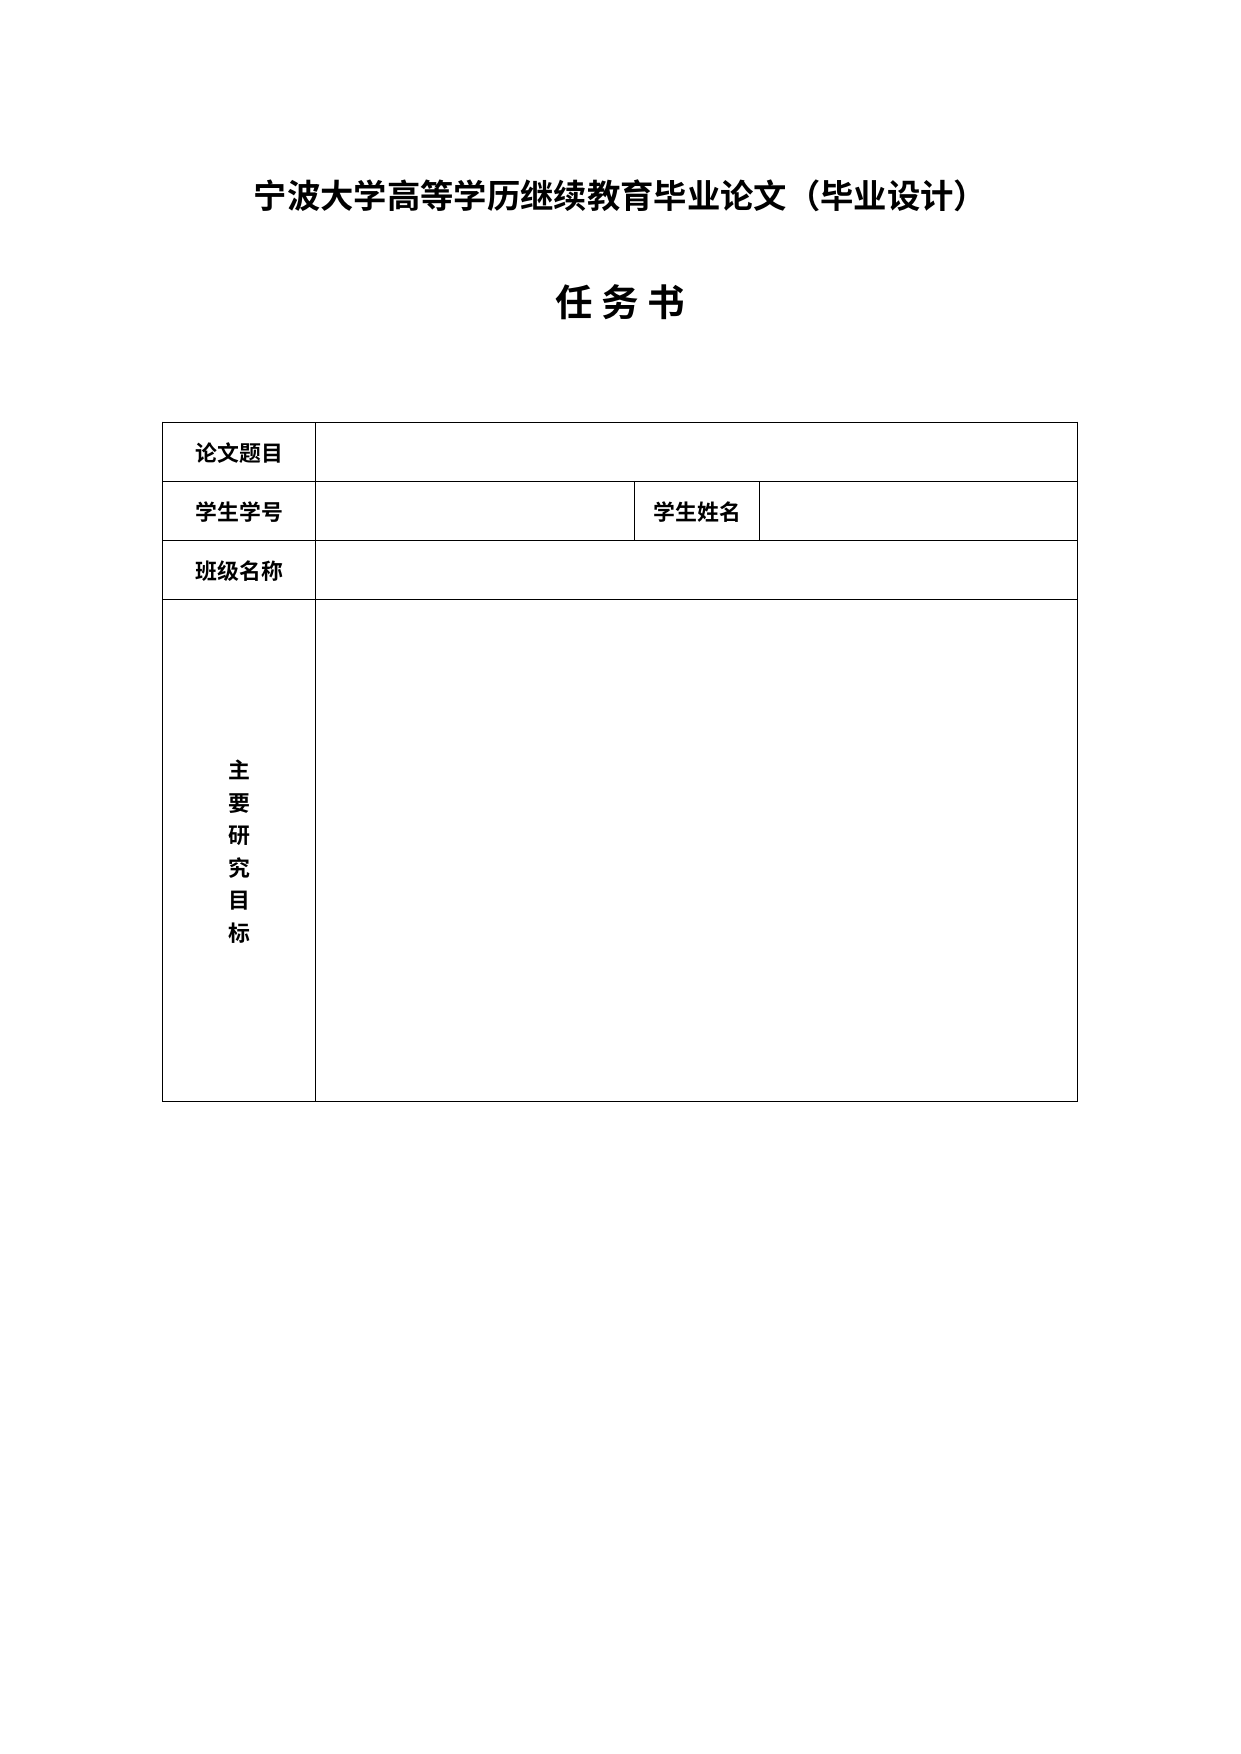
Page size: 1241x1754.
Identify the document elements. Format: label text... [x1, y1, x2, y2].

table_cell [760, 482, 1077, 540]
text 宁波大学高等学历继续教育毕业论文（毕业设计） [187, 162, 1053, 227]
table_cell 学生学号 [163, 482, 315, 540]
table_cell 主 要 研 究 目 标 [163, 600, 315, 1101]
text 任 务 书 [187, 267, 1053, 332]
table_cell [316, 541, 1077, 599]
table_header [316, 423, 1077, 481]
table_cell 班级名称 [163, 541, 315, 599]
table_cell [316, 482, 634, 540]
table_cell [316, 600, 1077, 1101]
table_cell 学生姓名 [635, 482, 759, 540]
table_header 论文题目 [163, 423, 315, 481]
